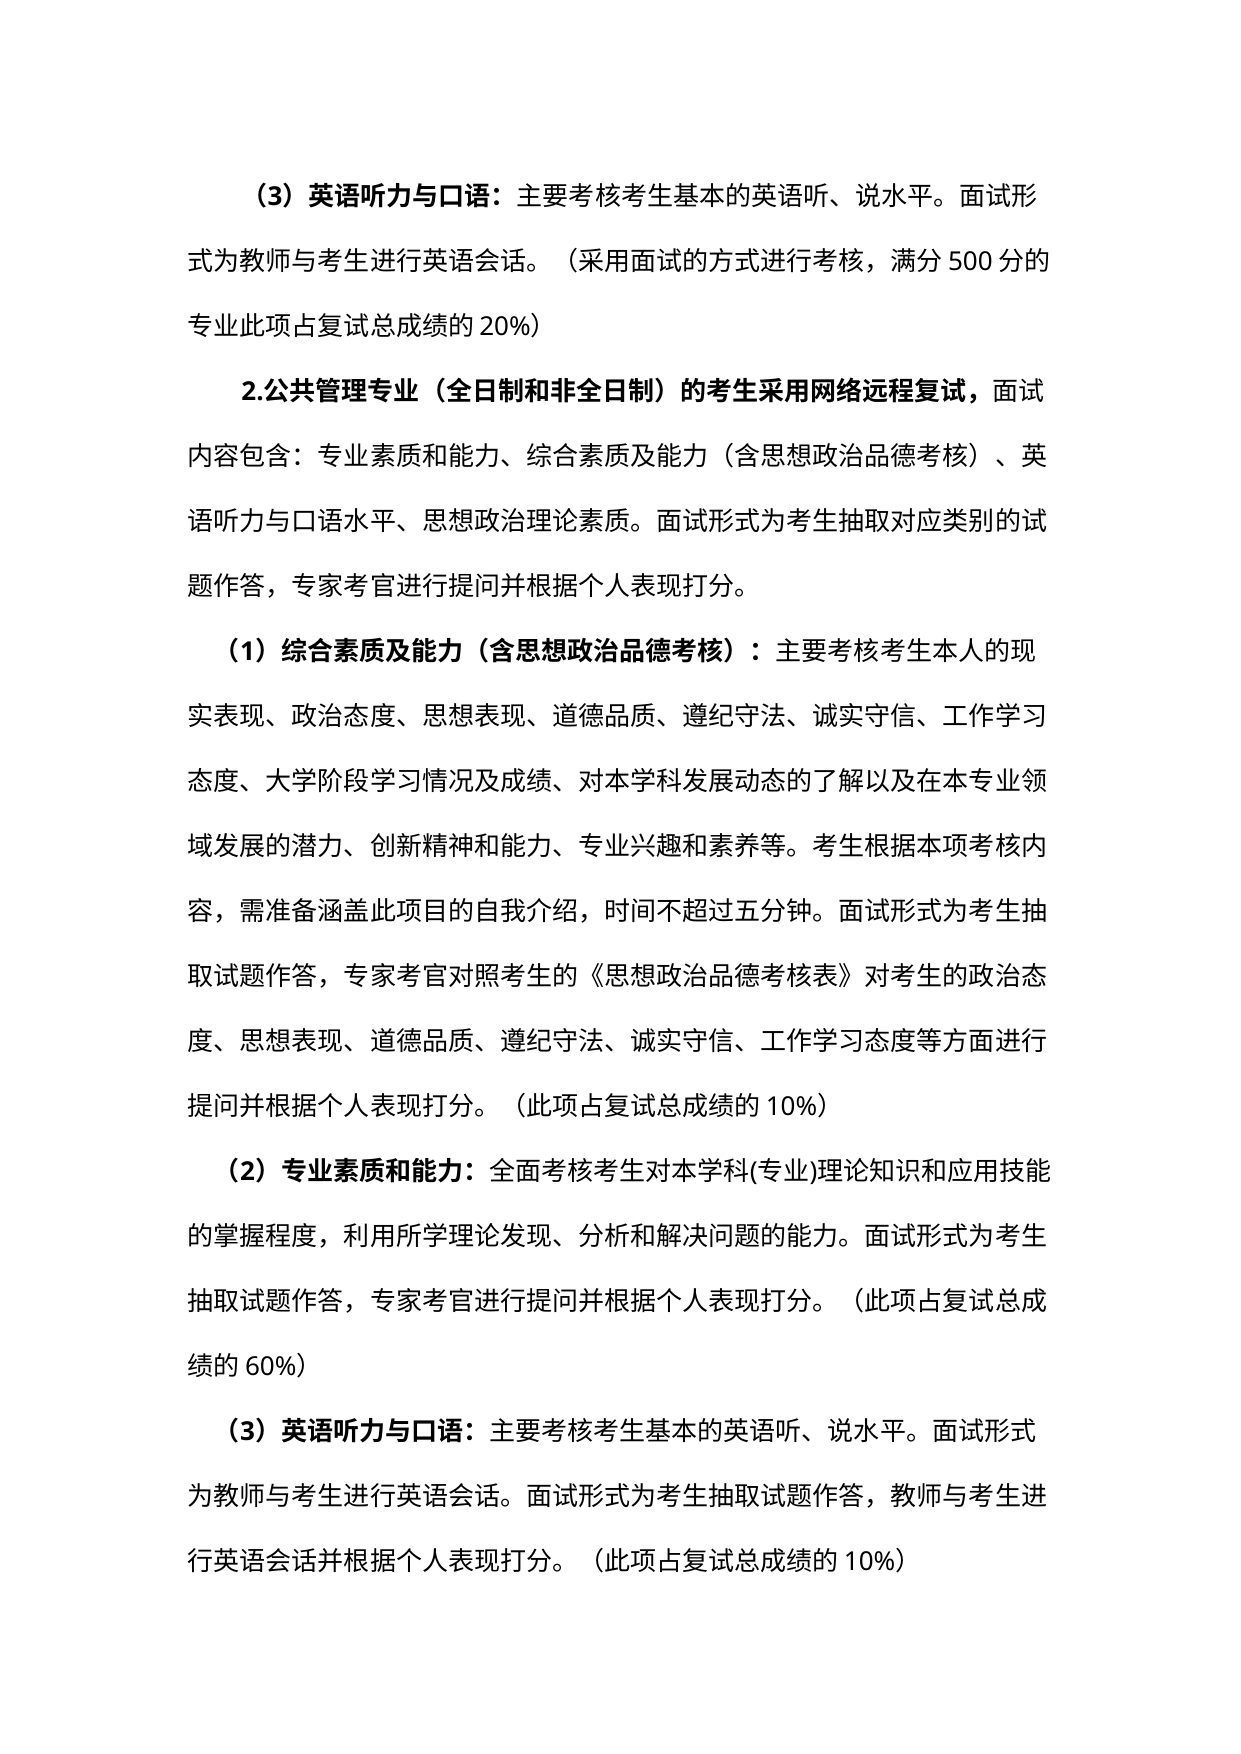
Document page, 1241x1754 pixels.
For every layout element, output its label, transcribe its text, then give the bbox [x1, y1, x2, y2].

text （3）英语听力与口语：主要考核考生基本的英语听、说水平。面试形式为教师与考生进行英语会话。面试形式为考生抽取试题作答，教师与考生进行英语会话并根据个人表现打分。（此项占复试总成绩的10%） [187, 1397, 1053, 1592]
text （2）专业素质和能力：全面考核考生对本学科(专业)理论知识和应用技能的掌握程度，利用所学理论发现、分析和解决问题的能力。面试形式为考生抽取试题作答，专家考官进行提问并根据个人表现打分。（此项占复试总成绩的60%） [187, 1137, 1053, 1397]
text （3）英语听力与口语：主要考核考生基本的英语听、说水平。面试形式为教师与考生进行英语会话。（采用面试的方式进行考核，满分500分的专业此项占复试总成绩的20%） [187, 162, 1053, 357]
text 2.公共管理专业（全日制和非全日制）的考生采用网络远程复试，面试内容包含：专业素质和能力、综合素质及能力（含思想政治品德考核）、英语听力与口语水平、思想政治理论素质。面试形式为考生抽取对应类别的试题作答，专家考官进行提问并根据个人表现打分。 [187, 357, 1053, 617]
text （1）综合素质及能力（含思想政治品德考核）：主要考核考生本人的现实表现、政治态度、思想表现、道德品质、遵纪守法、诚实守信、工作学习态度、大学阶段学习情况及成绩、对本学科发展动态的了解以及在本专业领域发展的潜力、创新精神和能力、专业兴趣和素养等。考生根据本项考核内容，需准备涵盖此项目的自我介绍，时间不超过五分钟。面试形式为考生抽取试题作答，专家考官对照考生的《思想政治品德考核表》对考生的政治态度、思想表现、道德品质、遵纪守法、诚实守信、工作学习态度等方面进行提问并根据个人表现打分。（此项占复试总成绩的10%） [187, 617, 1053, 1137]
